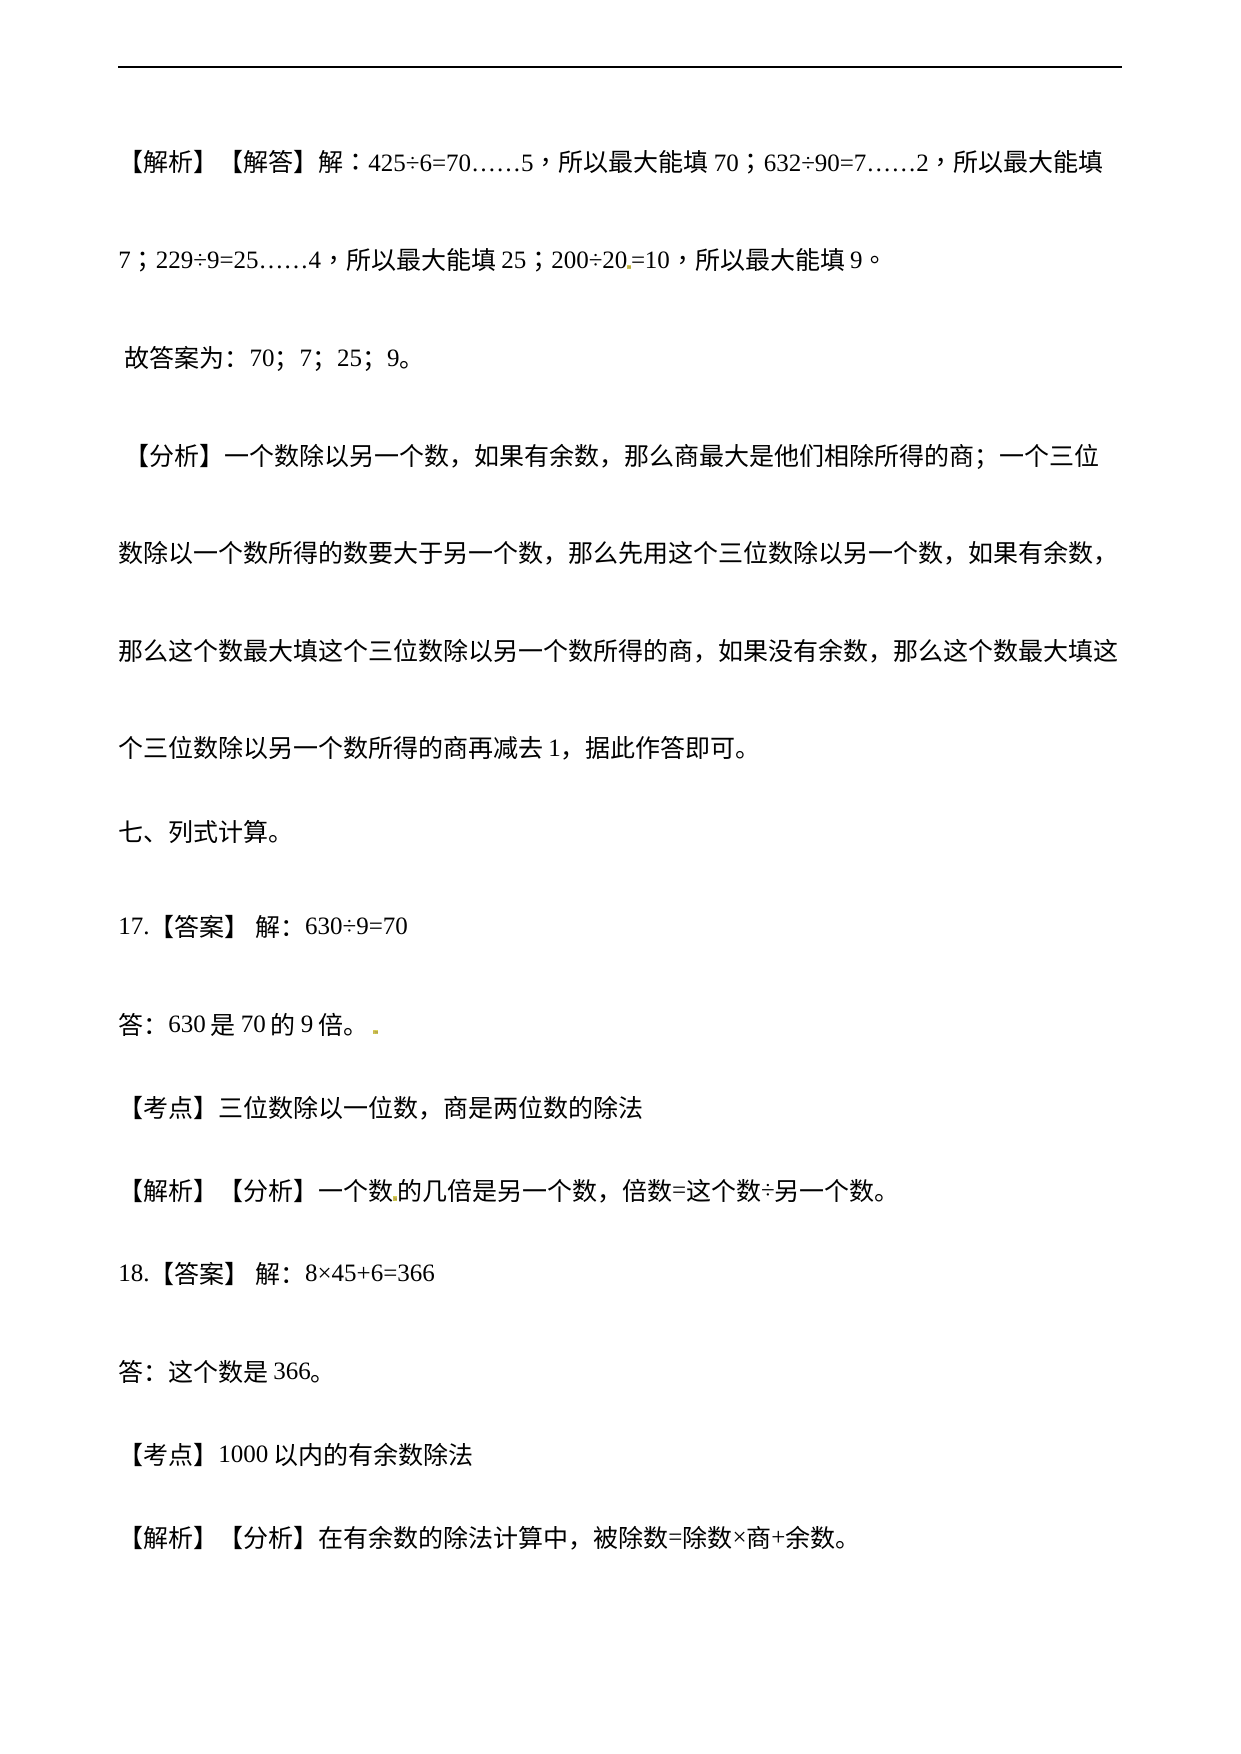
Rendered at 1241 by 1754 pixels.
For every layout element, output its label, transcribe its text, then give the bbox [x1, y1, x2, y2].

text 七、列式计算。 [118, 798, 1122, 863]
text 18.【答案】 解：8×45+6=366 答：这个数是366。 [118, 1240, 1122, 1403]
text 【解析】【解答】解：425÷6=70……5，所以最大能填70；632÷90=7……2，所以最大能填7；229÷9=25……4，所以最大能填25；200÷20=10，所以最大能填9。 故答案为：70；7；25；9。 【分析】一个数除以另一个数，如果有余数，那么商最大是他们相除所得的商；一个三位数除以一个数所得的数要大于另一个数，那么先用这个三位数除以另一个数，如果有余数，那么这个数最大填这个三位数除以另一个数所得的商，如果没有余数，那么这个数最大填这个三位数除以另一个数所得的商再减去1，据此作答即可。 [118, 129, 1122, 779]
text 【考点】1000以内的有余数除法 [118, 1421, 1122, 1486]
text 【解析】【分析】一个数的几倍是另一个数，倍数=这个数÷另一个数。 [118, 1157, 1122, 1222]
text 17.【答案】 解：630÷9=70 答：630是70的9倍。 [118, 893, 1122, 1056]
text 【解析】【分析】在有余数的除法计算中，被除数=除数×商+余数。 [118, 1504, 1122, 1569]
text 【考点】三位数除以一位数，商是两位数的除法 [118, 1074, 1122, 1139]
